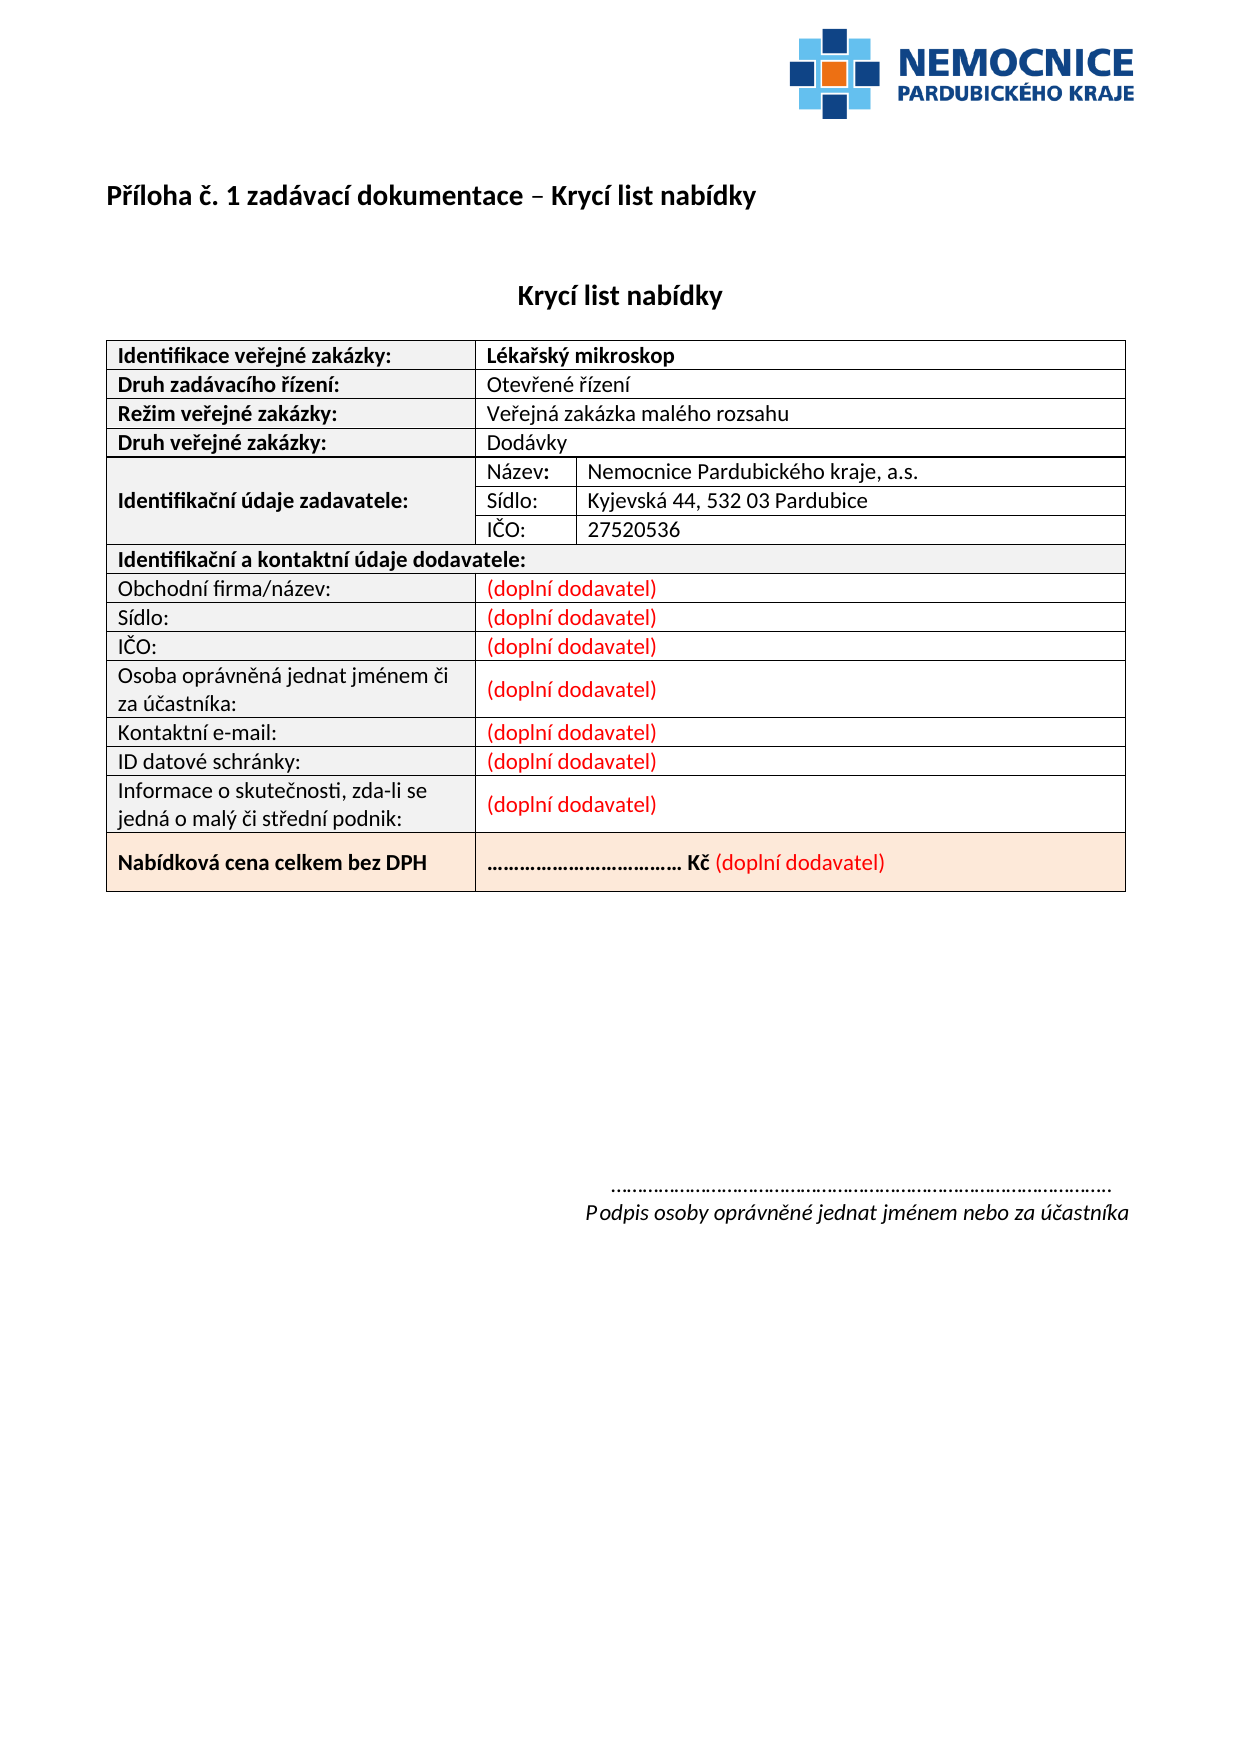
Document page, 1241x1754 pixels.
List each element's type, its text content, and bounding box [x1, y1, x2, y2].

table_cell Název: [476, 458, 576, 486]
text Podpis osoby oprávněné jednat jménem nebo za účastníka [106, 1198, 1134, 1226]
table_cell Režim veřejné zakázky: [107, 399, 475, 427]
table_cell (doplní dodavatel) [476, 776, 1125, 832]
table_cell ID datové schránky: [107, 747, 475, 775]
table_cell Obchodní firma/název: [107, 574, 475, 602]
table_cell Druh veřejné zakázky: [107, 429, 475, 456]
table_cell Osoba oprávněná jednat jménem či za účastníka: [107, 661, 475, 717]
table_cell Identifikační údaje zadavatele: [107, 458, 475, 544]
table_cell Kontaktní e-mail: [107, 718, 475, 746]
table_header Lékařský mikroskop [476, 341, 1125, 369]
table_cell Informace o skutečnosti, zda-li se jedná o malý či střední podnik: [107, 776, 475, 832]
table_cell (doplní dodavatel) [476, 632, 1125, 660]
table_cell (doplní dodavatel) [476, 747, 1125, 775]
table_cell Veřejná zakázka malého rozsahu [476, 399, 1125, 427]
table_cell (doplní dodavatel) [476, 574, 1125, 602]
table_cell ……………………………… Kč (doplní dodavatel) [476, 833, 1125, 891]
table_cell Druh zadávacího řízení: [107, 370, 475, 398]
text ………………………………………………………………………………….. [106, 1170, 1134, 1198]
table_cell Nemocnice Pardubického kraje, a.s. [577, 458, 1125, 486]
table_cell Sídlo: [476, 487, 576, 514]
table_cell (doplní dodavatel) [476, 718, 1125, 746]
table_cell Kyjevská 44, 532 03 Pardubice [577, 487, 1125, 514]
table_cell Dodávky [476, 429, 1125, 456]
table_cell (doplní dodavatel) [476, 603, 1125, 631]
table_cell Sídlo: [107, 603, 475, 631]
text Krycí list nabídky [106, 277, 1134, 312]
text Příloha č. 1 zadávací dokumentace – Krycí list nabídky [106, 177, 1134, 213]
table_cell 27520536 [577, 516, 1125, 544]
table_cell IČO: [476, 516, 576, 544]
table_cell Identifikační a kontaktní údaje dodavatele: [107, 545, 1125, 573]
table_cell Nabídková cena celkem bez DPH [107, 833, 475, 891]
table_cell Otevřené řízení [476, 370, 1125, 398]
table_cell IČO: [107, 632, 475, 660]
picture [788, 27, 1134, 120]
table_cell (doplní dodavatel) [476, 661, 1125, 717]
table_header Identifikace veřejné zakázky: [107, 341, 475, 369]
